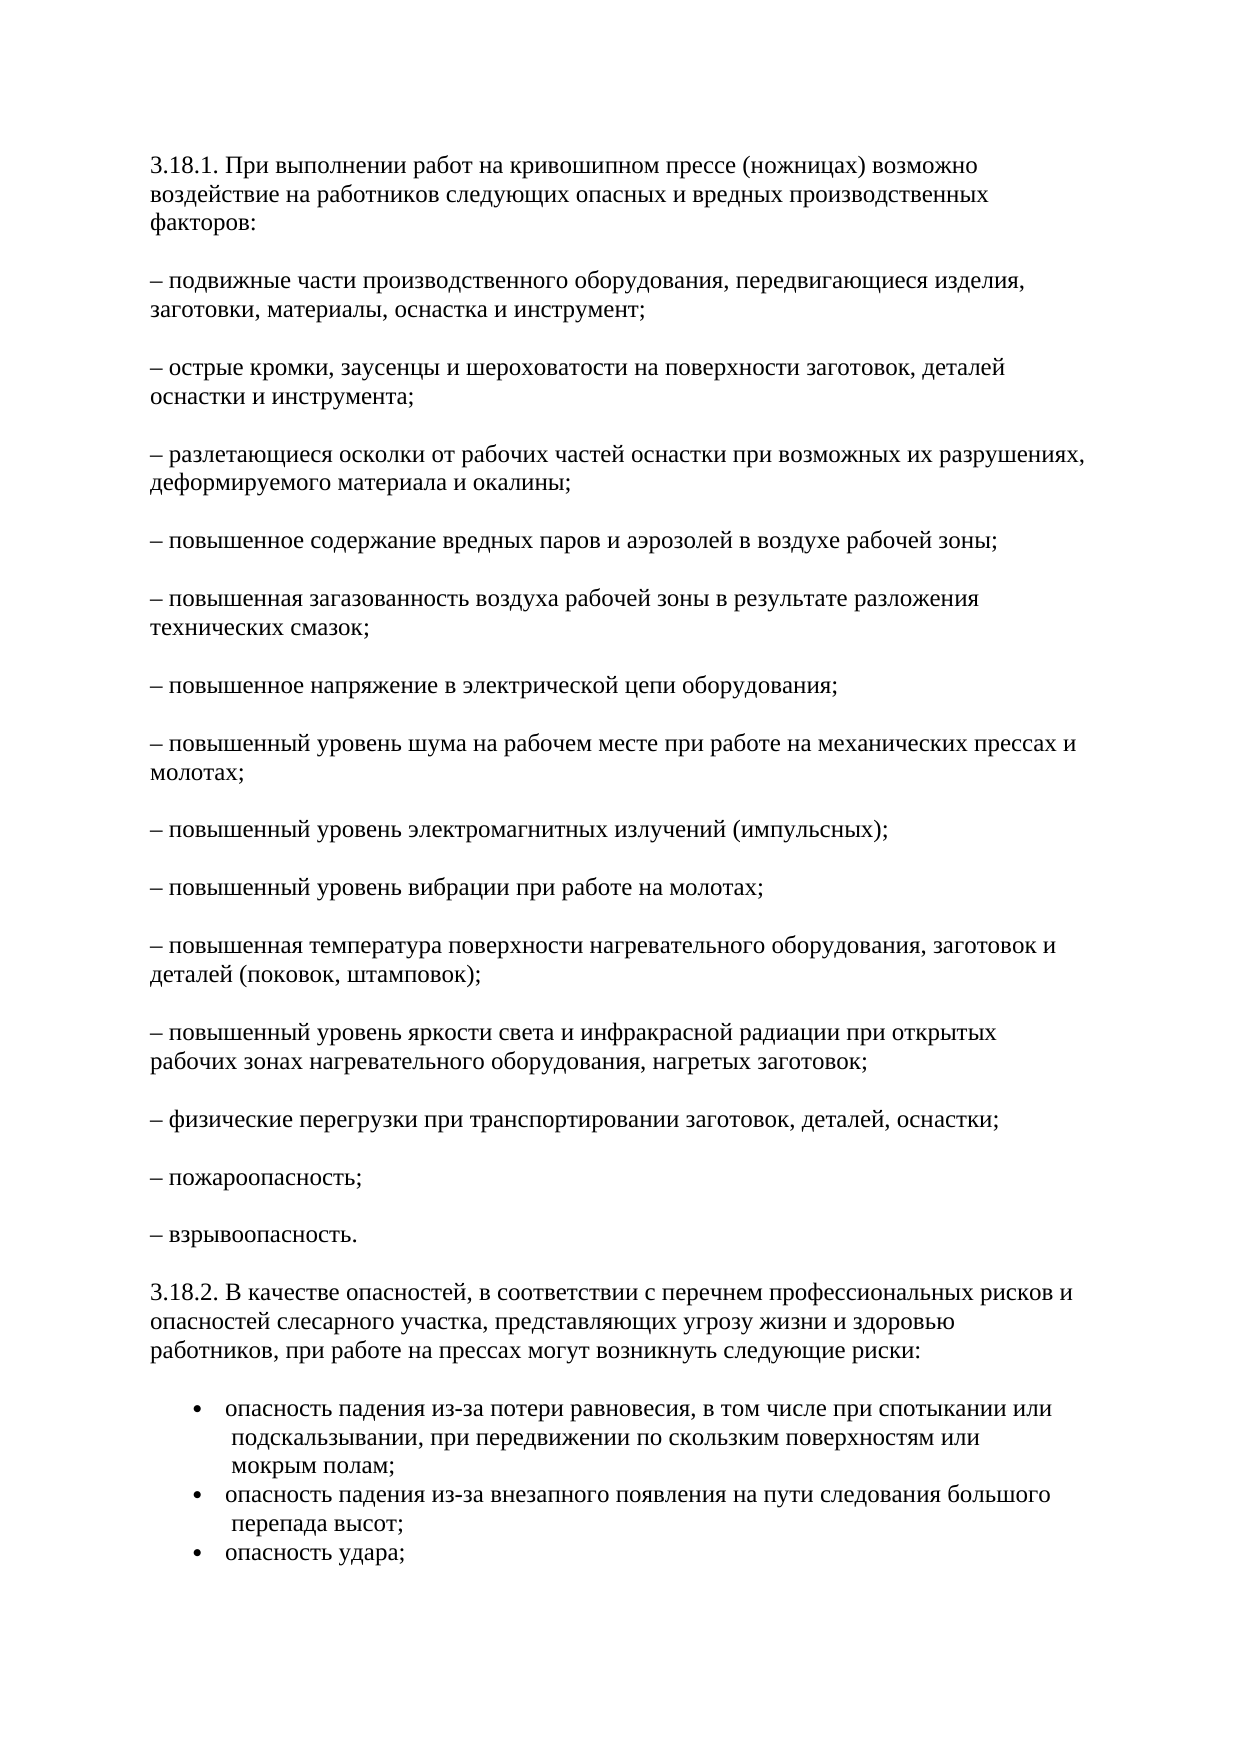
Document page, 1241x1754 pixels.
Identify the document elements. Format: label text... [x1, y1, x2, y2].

text – повышенная температура поверхности нагревательного оборудования, заготовок и деталей (поковок, штамповок); [150, 930, 1090, 988]
text 3.18.2. В качестве опасностей, в соответствии с перечнем профессиональных рисков и опасностей слесарного участка, представляющих угрозу жизни и здоровью работников, при работе на прессах могут возникнуть следующие риски: [150, 1277, 1090, 1364]
text – острые кромки, заусенцы и шероховатости на поверхности заготовок, деталей оснастки и инструмента; [150, 352, 1090, 409]
text – физические перегрузки при транспортировании заготовок, деталей, оснастки; [150, 1104, 1090, 1132]
text – повышенный уровень вибрации при работе на молотах; [150, 872, 1090, 901]
text – повышенная загазованность воздуха рабочей зоны в результате разложения технических смазок; [150, 583, 1090, 641]
text – повышенный уровень электромагнитных излучений (импульсных); [150, 814, 1090, 843]
text – повышенный уровень шума на рабочем месте при работе на механических прессах и молотах; [150, 728, 1090, 785]
text – разлетающиеся осколки от рабочих частей оснастки при возможных их разрушениях, деформируемого материала и окалины; [150, 439, 1090, 496]
text 3.18.1. При выполнении работ на кривошипном прессе (ножницах) возможно воздействие на работников следующих опасных и вредных производственных факторов: [150, 150, 1090, 236]
text – подвижные части производственного оборудования, передвигающиеся изделия, заготовки, материалы, оснастка и инструмент; [150, 265, 1090, 323]
text – повышенный уровень яркости света и инфракрасной радиации при открытых рабочих зонах нагревательного оборудования, нагретых заготовок; [150, 1017, 1090, 1074]
text – повышенное содержание вредных паров и аэрозолей в воздухе рабочей зоны; [150, 525, 1090, 554]
text – повышенное напряжение в электрической цепи оборудования; [150, 670, 1090, 699]
list опасность падения из-за потери равновесия, в том числе при спотыкании или подскальзывании, при передвижении по скользким поверхностям или мокрым полам; [194, 1393, 1071, 1479]
text – пожароопасность; [150, 1162, 1090, 1190]
list опасность падения из-за внезапного появления на пути следования большого перепада высот; [194, 1479, 1071, 1537]
list опасность удара; [194, 1537, 1071, 1565]
text – взрывоопасность. [150, 1219, 1090, 1248]
